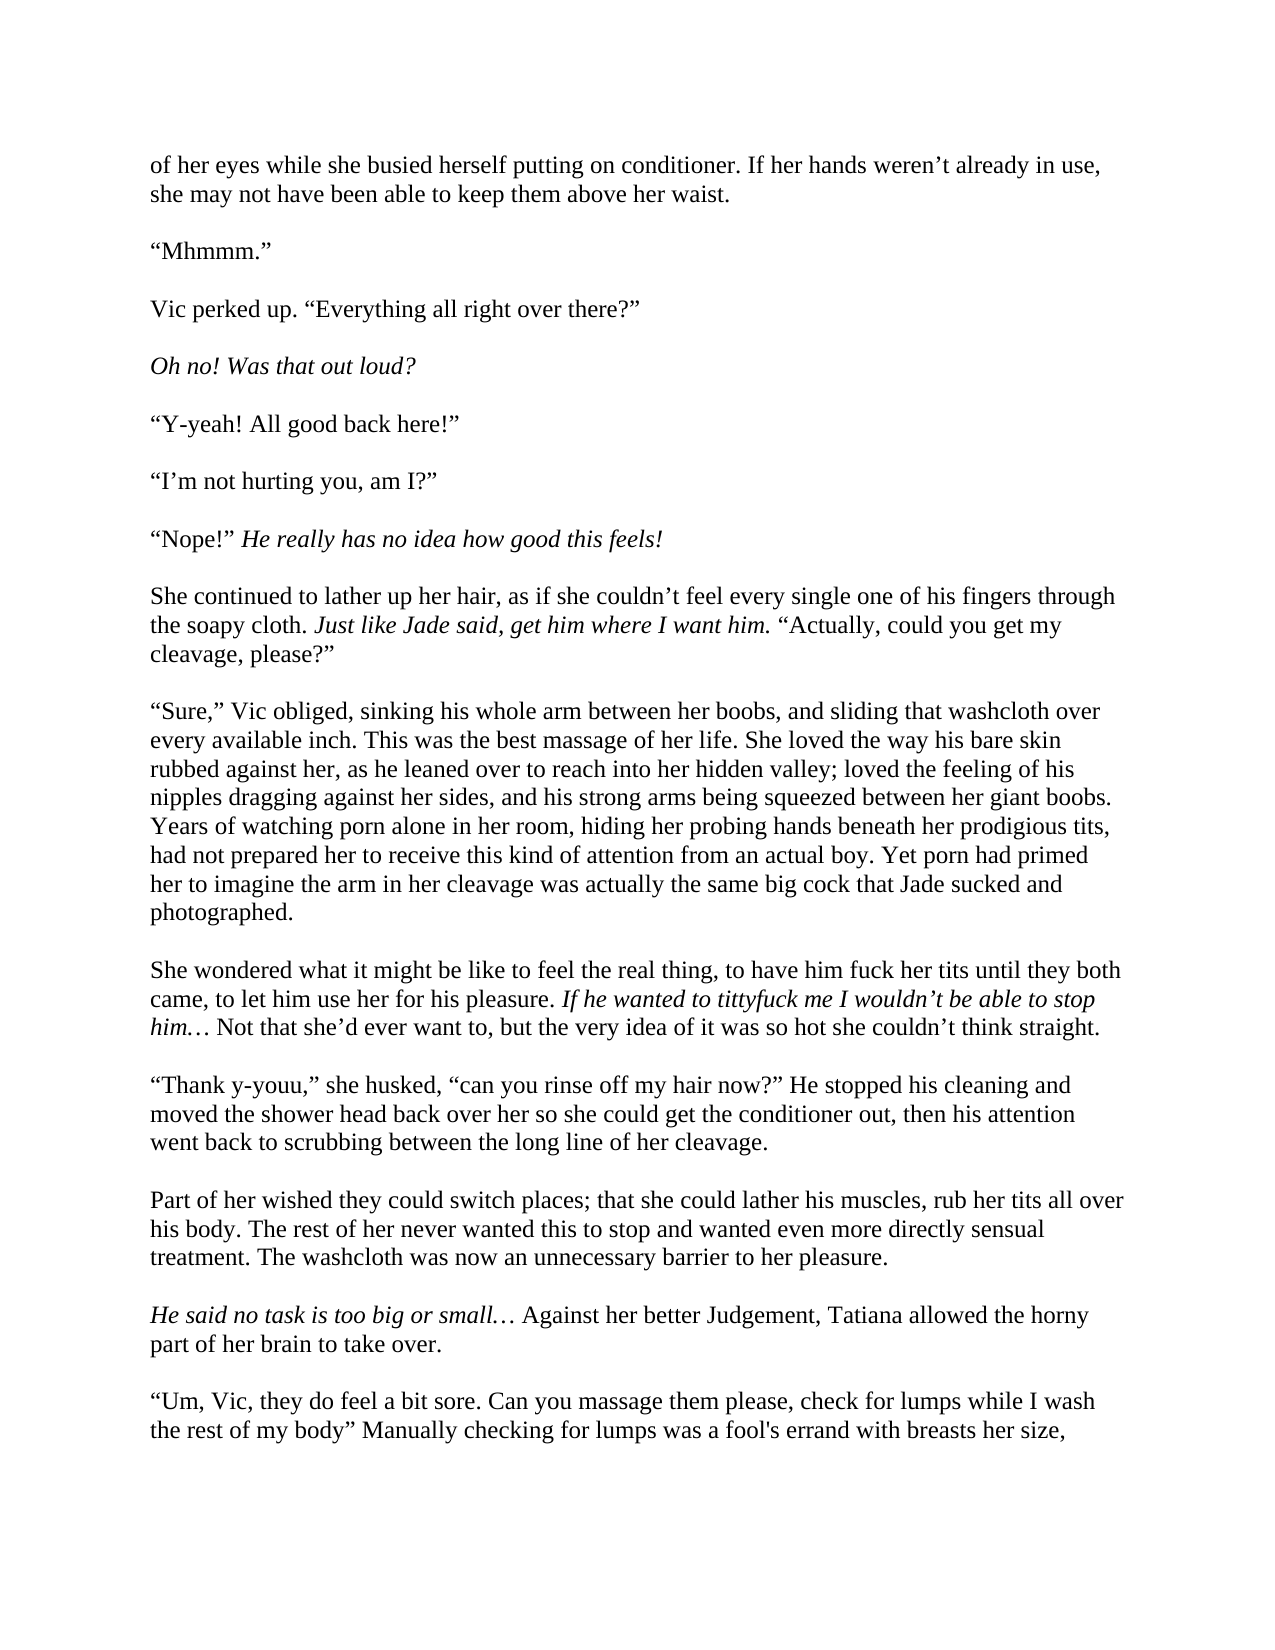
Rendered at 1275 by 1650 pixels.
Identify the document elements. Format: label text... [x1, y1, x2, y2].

text “Nope!” He really has no idea how good this feels! [150, 524, 1125, 552]
text “Thank y-youu,” she husked, “can you rinse off my hair now?” He stopped his cleaning and moved the shower head back over her so she could get the conditioner out, then his attention went back to scrubbing between the long line of her cleavage. [150, 1070, 1125, 1156]
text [150, 150, 1125, 207]
text He said no task is too big or small… Against her better Judgement, Tatiana allowed the horny part of her brain to take over. [150, 1300, 1125, 1357]
text “Sure,” Vic obliged, sinking his whole arm between her boobs, and sliding that washcloth over every available inch. This was the best massage of her life. She loved the way his bare skin rubbed against her, as he leaned over to reach into her hidden valley; loved the feeling of his nipples dragging against her sides, and his strong arms being squeezed between her giant boobs. Years of watching porn alone in her room, hiding her probing hands beneath her prodigious tits, had not prepared her to receive this kind of attention from an actual boy. Yet porn had primed her to imagine the arm in her cleavage was actually the same big cock that Jade sucked and photographed. [150, 696, 1125, 926]
text She wondered what it might be like to feel the real thing, to have him fuck her tits until they both came, to let him use her for his pleasure. If he wanted to tittyfuck me I wouldn’t be able to stop him… Not that she’d ever want to, but the very idea of it was so hot she couldn’t think straight. [150, 955, 1125, 1041]
text Oh no! Was that out loud? [150, 351, 1125, 380]
text Vic perked up. “Everything all right over there?” [150, 294, 1125, 322]
text “I’m not hurting you, am I?” [150, 466, 1125, 495]
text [150, 1386, 1125, 1444]
text “Y-yeah! All good back here!” [150, 409, 1125, 437]
text She continued to lather up her hair, as if she couldn’t feel every single one of his fingers through the soapy cloth. Just like Jade said, get him where I want him. “Actually, could you get my cleavage, please?” [150, 581, 1125, 667]
text “Mhmmm.” [150, 236, 1125, 265]
text Part of her wished they could switch places; that she could lather his muscles, rub her tits all over his body. The rest of her never wanted this to stop and wanted even more directly sensual treatment. The washcloth was now an unnecessary barrier to her pleasure. [150, 1185, 1125, 1271]
